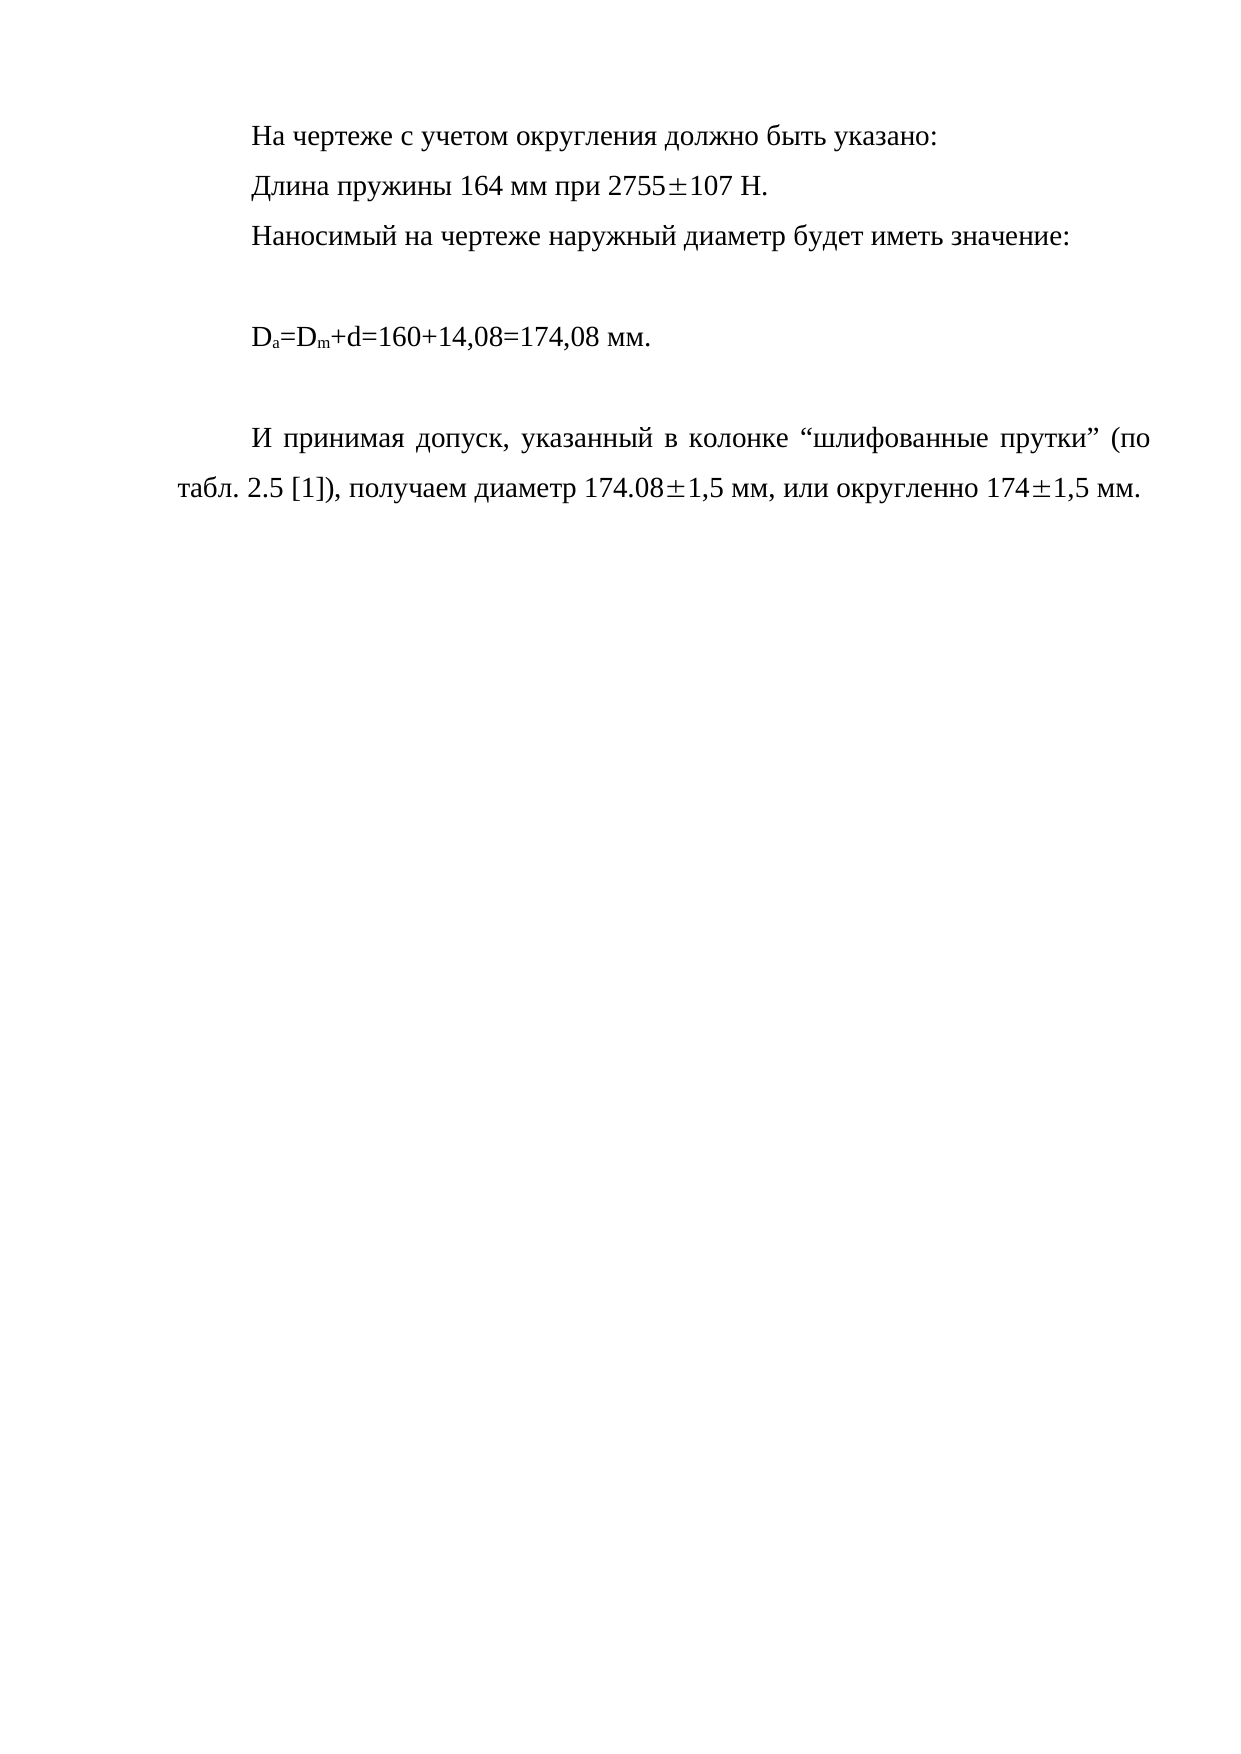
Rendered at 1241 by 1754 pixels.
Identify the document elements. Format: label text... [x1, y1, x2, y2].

text Da=Dm+d=160+14,08=174,08 мм. [177, 319, 1152, 353]
text На чертеже с учетом округления должно быть указано: [177, 118, 1152, 152]
text Длина пружины 164 мм при 2755107 Н. [177, 168, 1152, 202]
text Наносимый на чертеже наружный диаметр будет иметь значение: [177, 219, 1152, 252]
text И принимая допуск, указанный в колонке “шлифованные прутки” (по табл. 2.5 [1]), получаем диаметр 174.081,5 мм, или округленно 1741,5 мм. [177, 420, 1152, 504]
